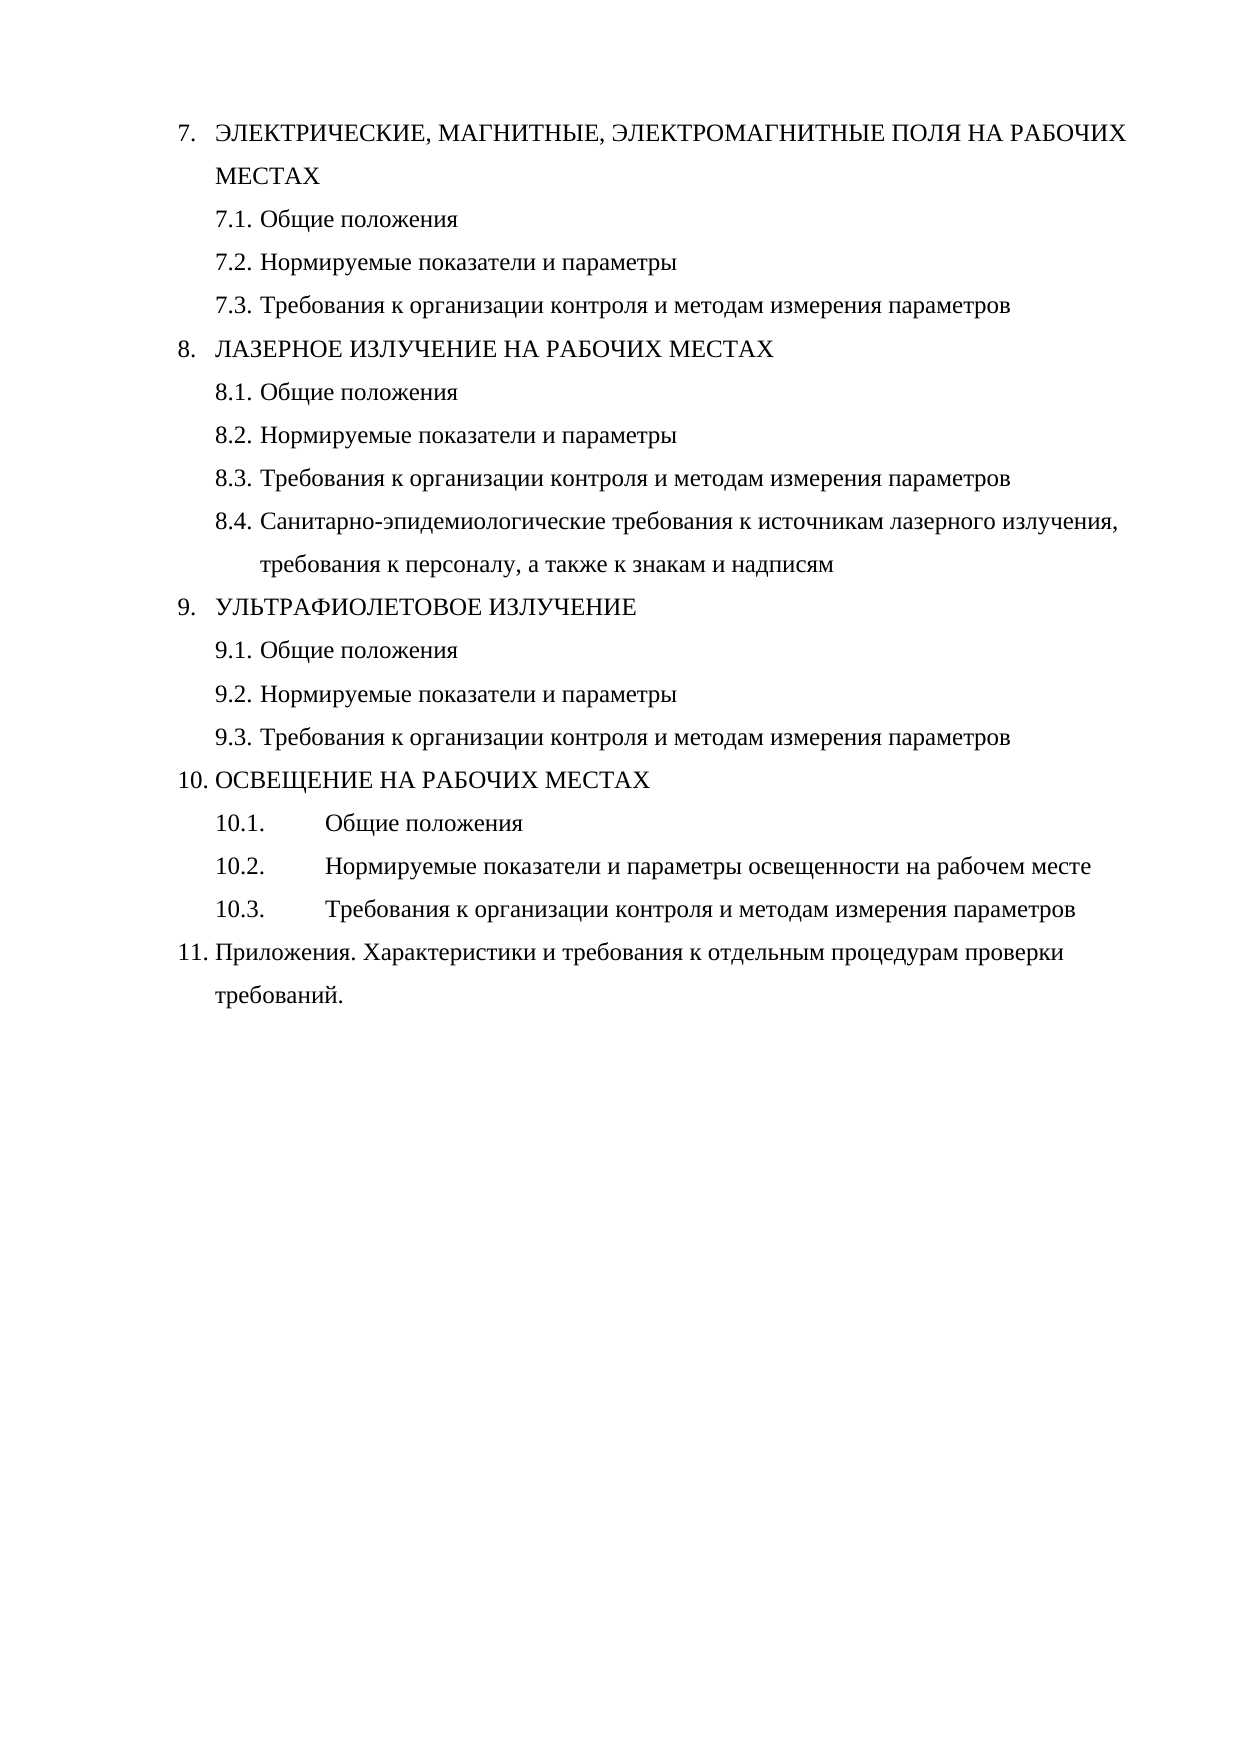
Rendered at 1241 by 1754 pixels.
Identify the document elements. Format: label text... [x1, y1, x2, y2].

list Нормируемые показатели и параметры [215, 679, 1152, 707]
list ЛАЗЕРНОЕ ИЗЛУЧЕНИЕ НА РАБОЧИХ МЕСТАХ [177, 334, 1152, 362]
list Приложения. Характеристики и требования к отдельным процедурам проверки требований. [177, 937, 1152, 1009]
list Требования к организации контроля и методам измерения параметров [215, 722, 1152, 751]
list Требования к организации контроля и методам измерения параметров [215, 894, 1152, 923]
list Нормируемые показатели и параметры [215, 420, 1152, 449]
list Нормируемые показатели и параметры освещенности на рабочем месте [215, 851, 1152, 880]
list Общие положения [215, 377, 1152, 406]
list Санитарно-эпидемиологические требования к источникам лазерного излучения, требования к персоналу, а также к знакам и надписям [215, 506, 1152, 578]
list Нормируемые показатели и параметры [215, 247, 1152, 276]
list ОСВЕЩЕНИЕ НА РАБОЧИХ МЕСТАХ [177, 765, 1152, 794]
list Общие положения [215, 204, 1152, 233]
list ЭЛЕКТРИЧЕСКИЕ, МАГНИТНЫЕ, ЭЛЕКТРОМАГНИТНЫЕ ПОЛЯ НА РАБОЧИХ МЕСТАХ [177, 118, 1152, 190]
list УЛЬТРАФИОЛЕТОВОЕ ИЗЛУЧЕНИЕ [177, 592, 1152, 621]
list Общие положения [215, 808, 1152, 837]
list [215, 291, 1152, 319]
list Требования к организации контроля и методам измерения параметров [215, 463, 1152, 492]
list Общие положения [215, 636, 1152, 664]
